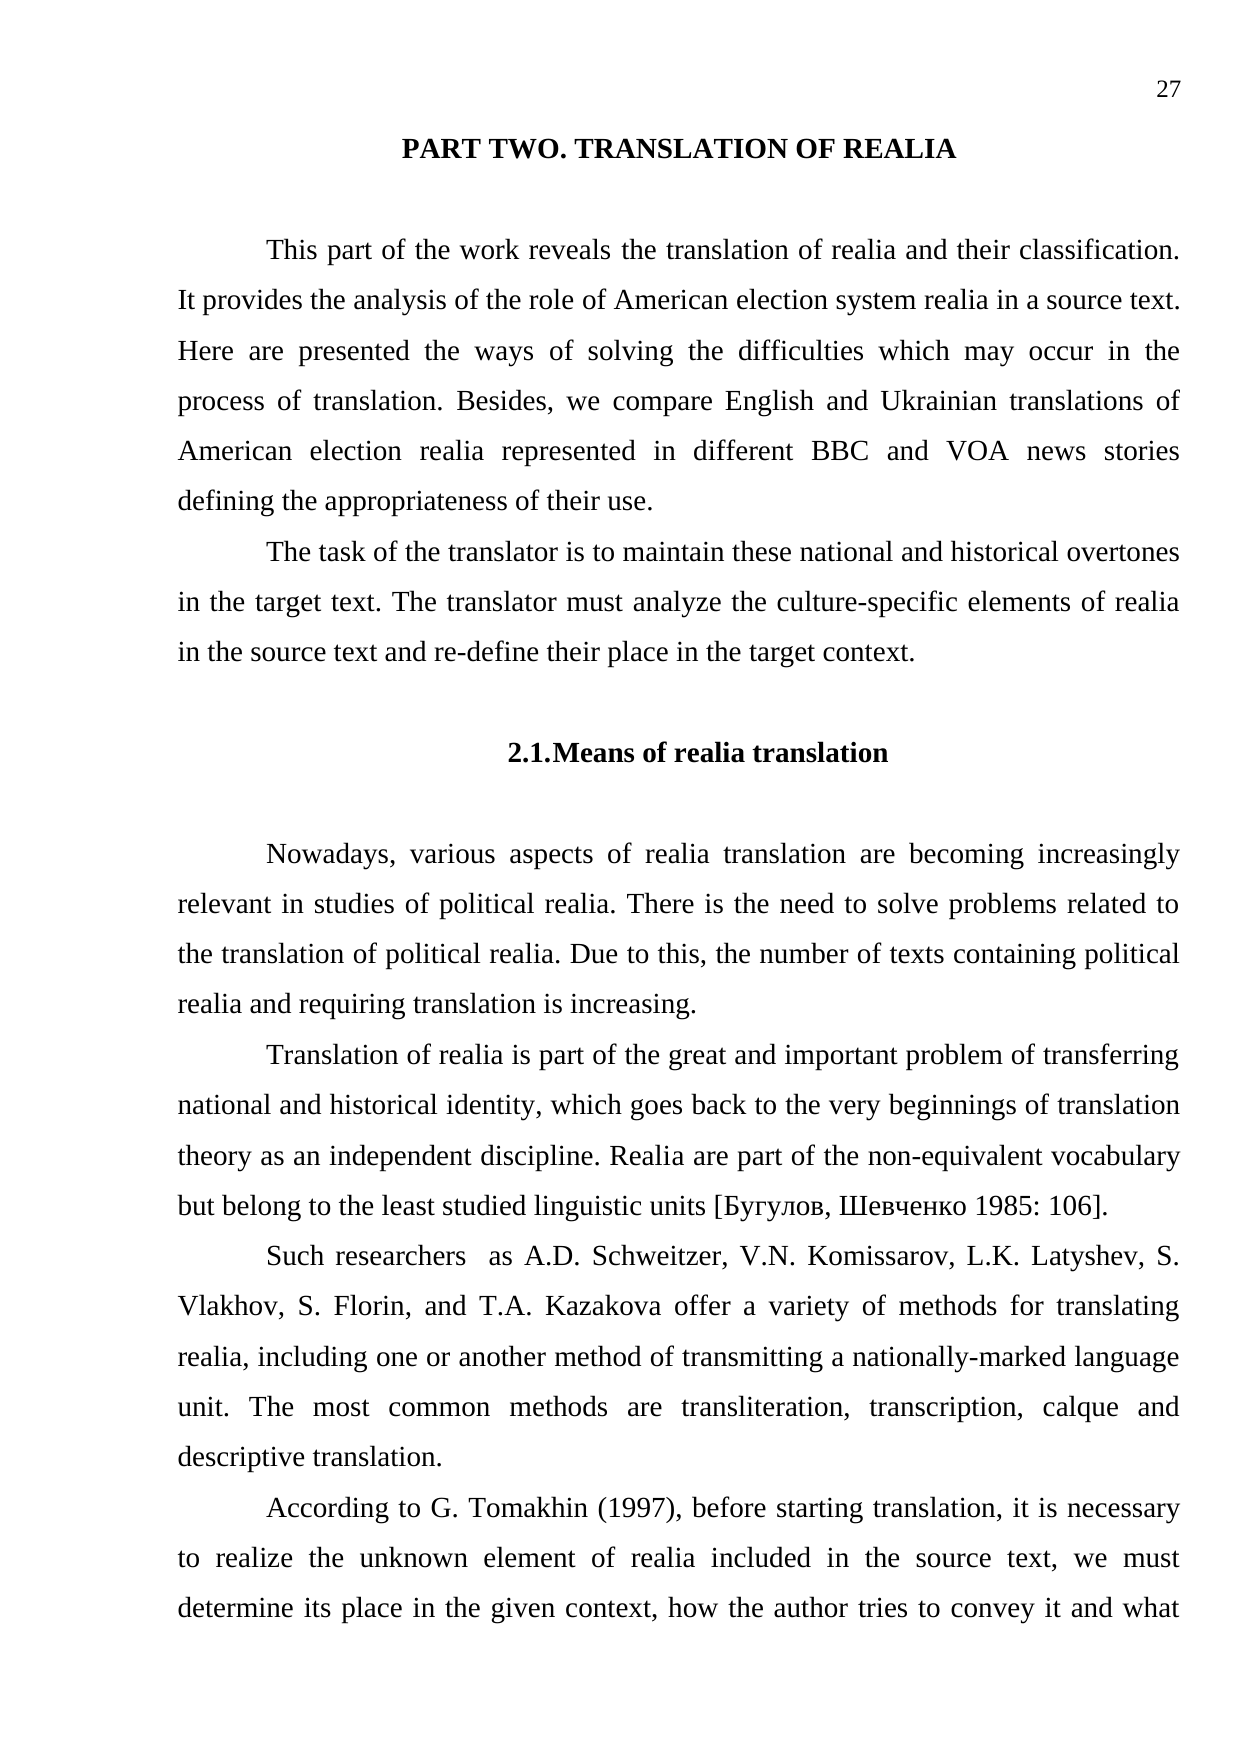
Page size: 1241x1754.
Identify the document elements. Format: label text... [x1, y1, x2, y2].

subtitle PART TWO. TRANSLATION OF REALIA [177, 131, 1181, 165]
text The task of the translator is to maintain these national and historical overtones in the target text. The translator must analyze the culture-specific elements of realia in the source text and re-define their place in the target context. [177, 534, 1181, 668]
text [177, 1490, 1181, 1624]
text This part of the work reveals the translation of realia and their classification. It provides the analysis of the role of American election system realia in a source text. Here are presented the ways of solving the difficulties which may occur in the process of translation. Besides, we compare English and Ukrainian translations of American election realia represented in different BBC and VOA news stories defining the appropriateness of their use. [177, 232, 1181, 517]
text Translation of realia is part of the great and important problem of transferring national and historical identity, which goes back to the very beginnings of translation theory as an independent discipline. Realia are part of the non-equivalent vocabulary but belong to the least studied linguistic units [Бугулов, Шевченко 1985: 106]. [177, 1037, 1181, 1221]
subtitle Means of realia translation [215, 735, 1181, 769]
text Nowadays, various aspects of realia translation are becoming increasingly relevant in studies of political realia. There is the need to solve problems related to the translation of political realia. Due to this, the number of texts containing political realia and requiring translation is increasing. [177, 836, 1181, 1020]
text Such researchers as A.D. Schweitzer, V.N. Komissarov, L.K. Latyshev, S. Vlakhov, S. Florin, and T.A. Kazakova offer a variety of methods for translating realia, including one or another method of transmitting a nationally-marked language unit. The most common methods are transliteration, transcription, calque and descriptive translation. [177, 1238, 1181, 1473]
